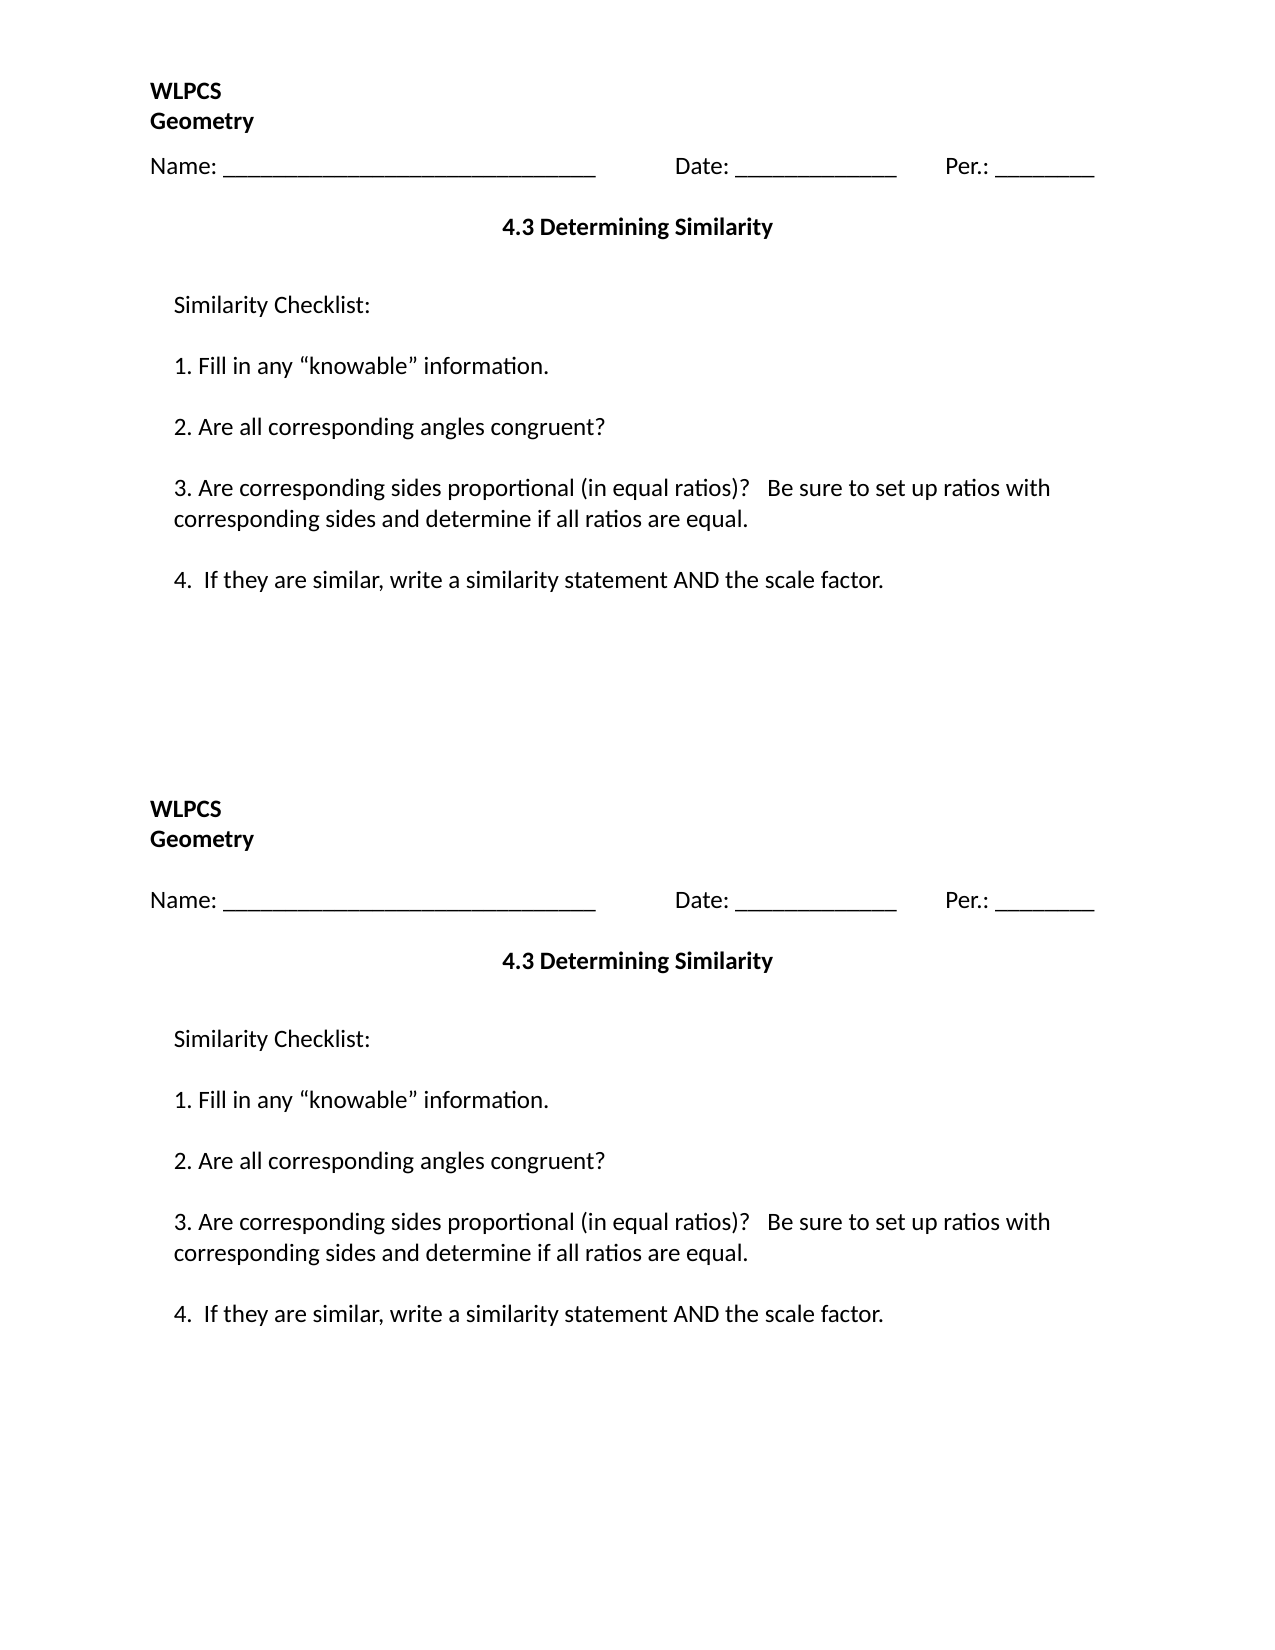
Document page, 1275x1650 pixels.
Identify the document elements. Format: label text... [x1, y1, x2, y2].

text WLPCS [150, 793, 1125, 823]
text 4.3 Determining Similarity [150, 211, 1125, 242]
text Geometry [150, 823, 1125, 854]
text Name: ______________________________ Date: _____________ Per.: ________ [150, 150, 1125, 181]
text Name: ______________________________ Date: _____________ Per.: ________ [150, 884, 1125, 915]
text 4.3 Determining Similarity [150, 945, 1125, 976]
